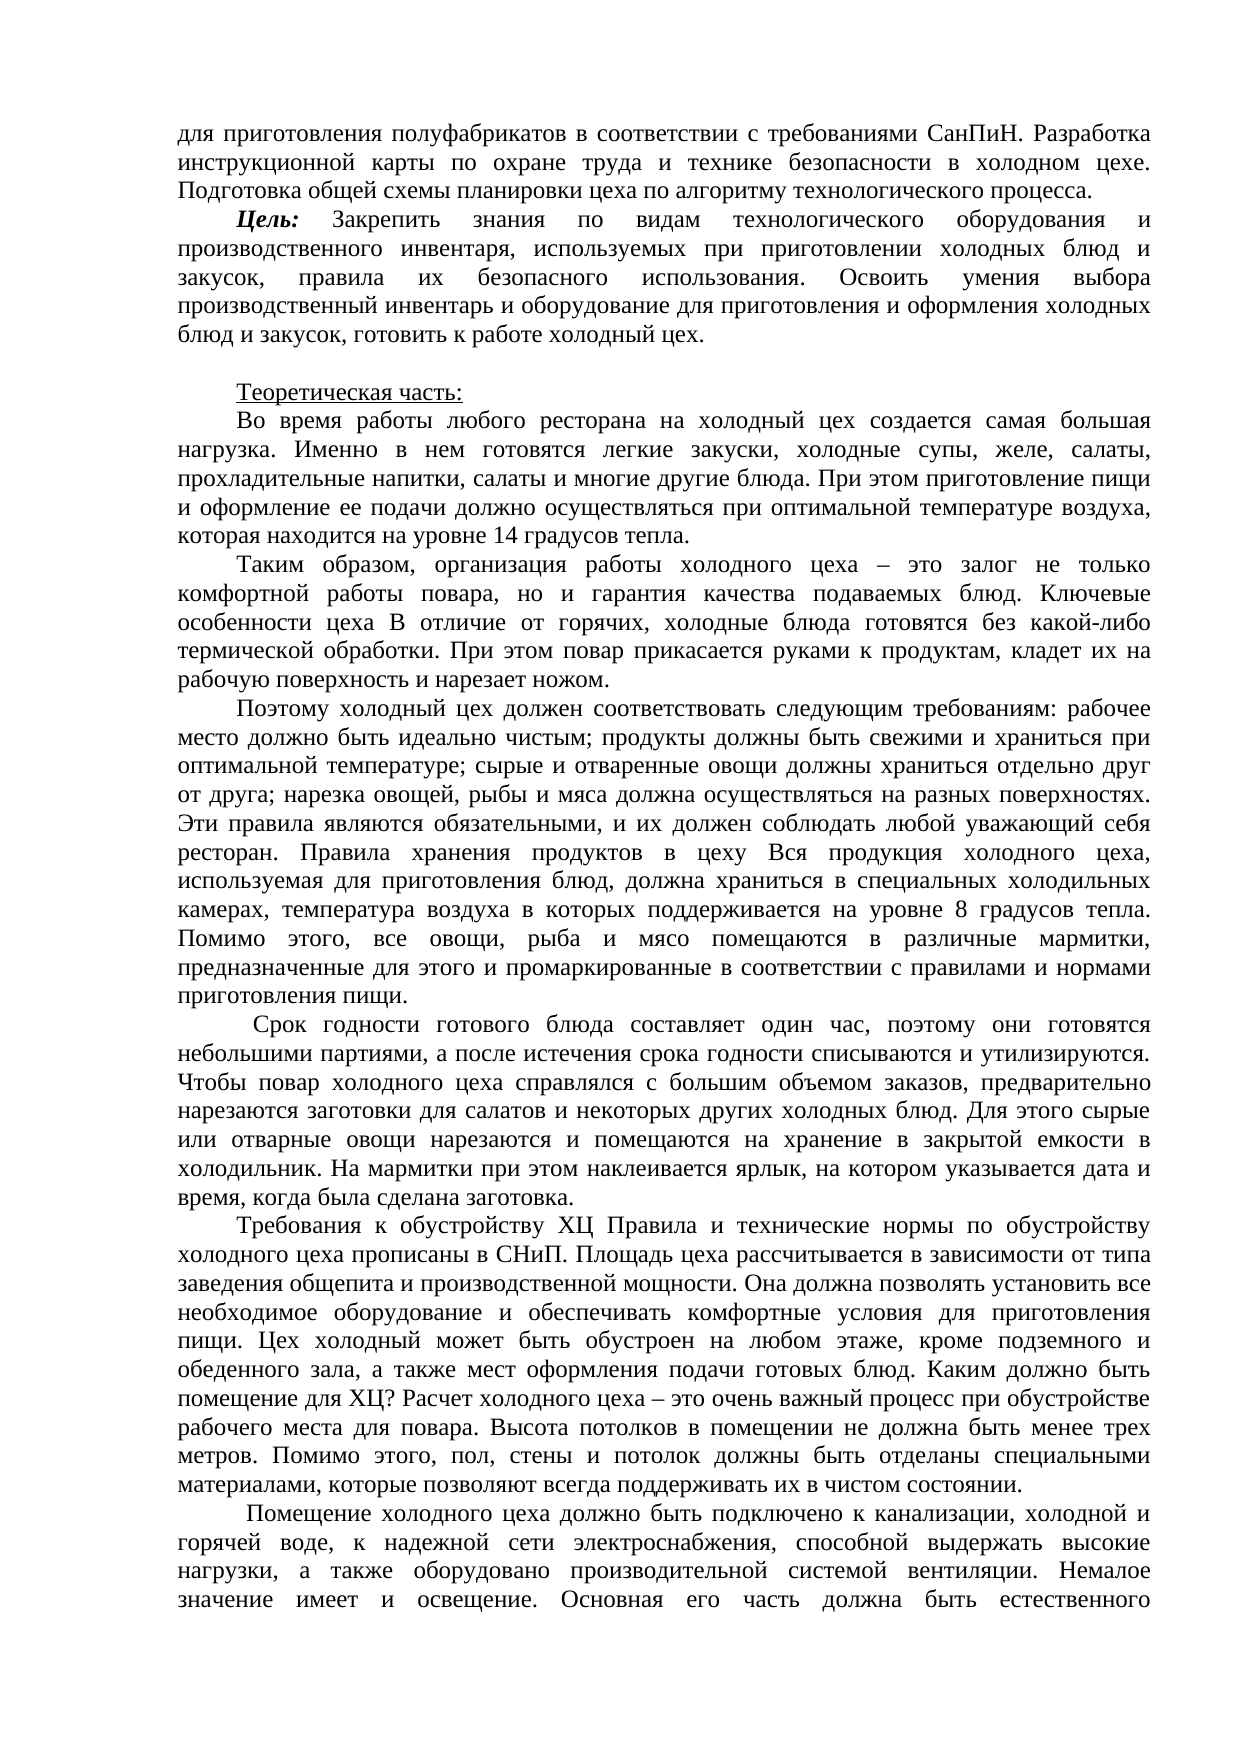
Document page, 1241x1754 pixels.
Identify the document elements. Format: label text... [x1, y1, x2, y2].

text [177, 1498, 1152, 1613]
text Теоретическая часть: [177, 377, 1152, 406]
text Поэтому холодный цех должен соответствовать следующим требованиям: рабочее место должно быть идеально чистым; продукты должны быть свежими и храниться при оптимальной температуре; сырые и отваренные овощи должны храниться отдельно друг от друга; нарезка овощей, рыбы и мяса должна осуществляться на разных поверхностях. Эти правила являются обязательными, и их должен соблюдать любой уважающий себя ресторан. Правила хранения продуктов в цеху Вся продукция холодного цеха, используемая для приготовления блюд, должна храниться в специальных холодильных камерах, температура воздуха в которых поддерживается на уровне 8 градусов тепла. Помимо этого, все овощи, рыба и мясо помещаются в различные мармитки, предназначенные для этого и промаркированные в соответствии с правилами и нормами приготовления пищи. [177, 693, 1152, 1009]
text Таким образом, организация работы холодного цеха – это залог не только комфортной работы повара, но и гарантия качества подаваемых блюд. Ключевые особенности цеха В отличие от горячих, холодные блюда готовятся без какой-либо термической обработки. При этом повар прикасается руками к продуктам, кладет их на рабочую поверхность и нарезает ножом. [177, 549, 1152, 693]
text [177, 118, 1152, 204]
text Цель: Закрепить знания по видам технологического оборудования и производственного инвентаря, используемых при приготовлении холодных блюд и закусок, правила их безопасного использования. Освоить умения выбора производственный инвентарь и оборудование для приготовления и оформления холодных блюд и закусок, готовить к работе холодный цех. [177, 204, 1152, 348]
text Во время работы любого ресторана на холодный цех создается самая большая нагрузка. Именно в нем готовятся легкие закуски, холодные супы, желе, салаты, прохладительные напитки, салаты и многие другие блюда. При этом приготовление пищи и оформление ее подачи должно осуществляться при оптимальной температуре воздуха, которая находится на уровне 14 градусов тепла. [177, 406, 1152, 549]
text Срок годности готового блюда составляет один час, поэтому они готовятся небольшими партиями, а после истечения срока годности списываются и утилизируются. Чтобы повар холодного цеха справлялся с большим объемом заказов, предварительно нарезаются заготовки для салатов и некоторых других холодных блюд. Для этого сырые или отварные овощи нарезаются и помещаются на хранение в закрытой емкости в холодильник. На мармитки при этом наклеивается ярлык, на котором указывается дата и время, когда была сделана заготовка. [177, 1009, 1152, 1211]
text Требования к обустройству ХЦ Правила и технические нормы по обустройству холодного цеха прописаны в СНиП. Площадь цеха рассчитывается в зависимости от типа заведения общепита и производственной мощности. Она должна позволять установить все необходимое оборудование и обеспечивать комфортные условия для приготовления пищи. Цех холодный может быть обустроен на любом этаже, кроме подземного и обеденного зала, а также мест оформления подачи готовых блюд. Каким должно быть помещение для ХЦ? Расчет холодного цеха – это очень важный процесс при обустройстве рабочего места для повара. Высота потолков в помещении не должна быть менее трех метров. Помимо этого, пол, стены и потолок должны быть отделаны специальными материалами, которые позволяют всегда поддерживать их в чистом состоянии. [177, 1211, 1152, 1498]
